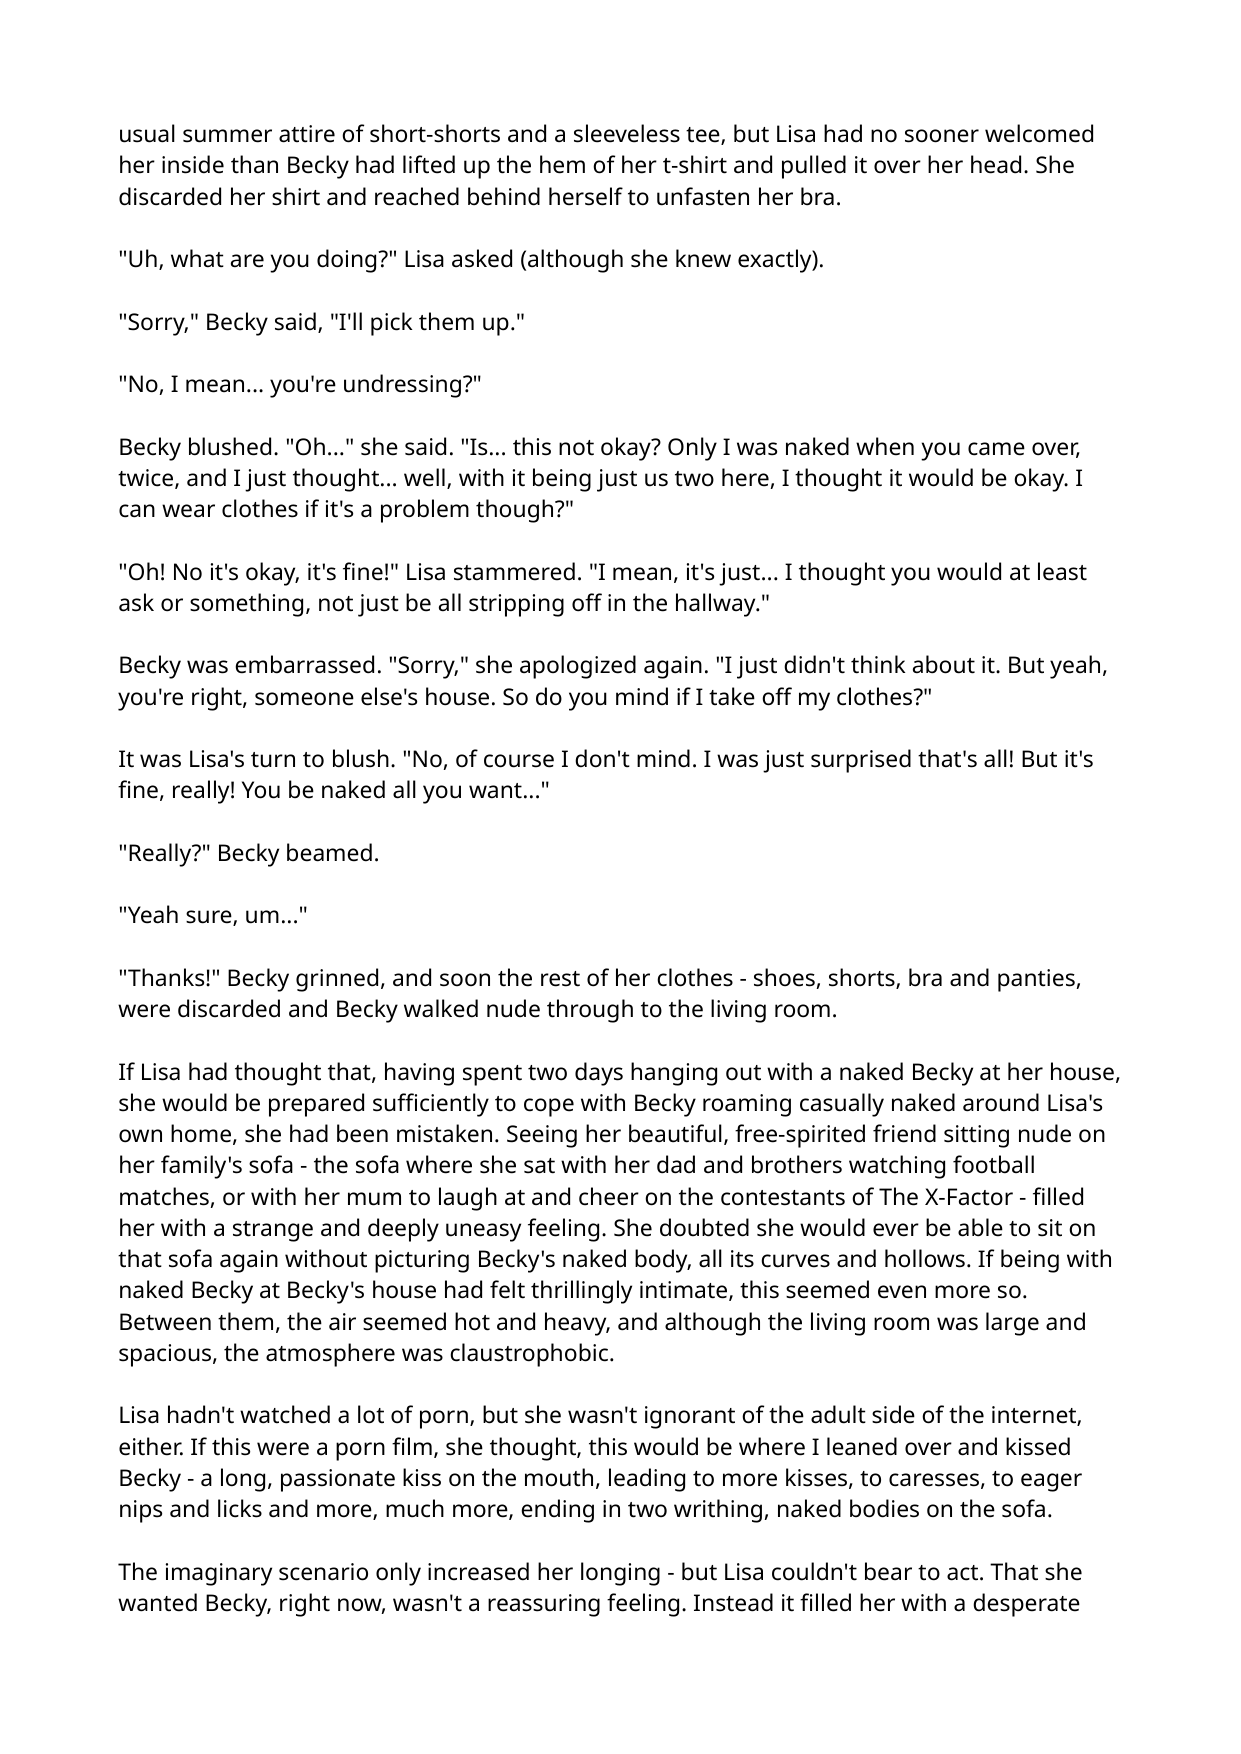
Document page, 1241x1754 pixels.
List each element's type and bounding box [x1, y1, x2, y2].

text [118, 118, 1122, 1618]
